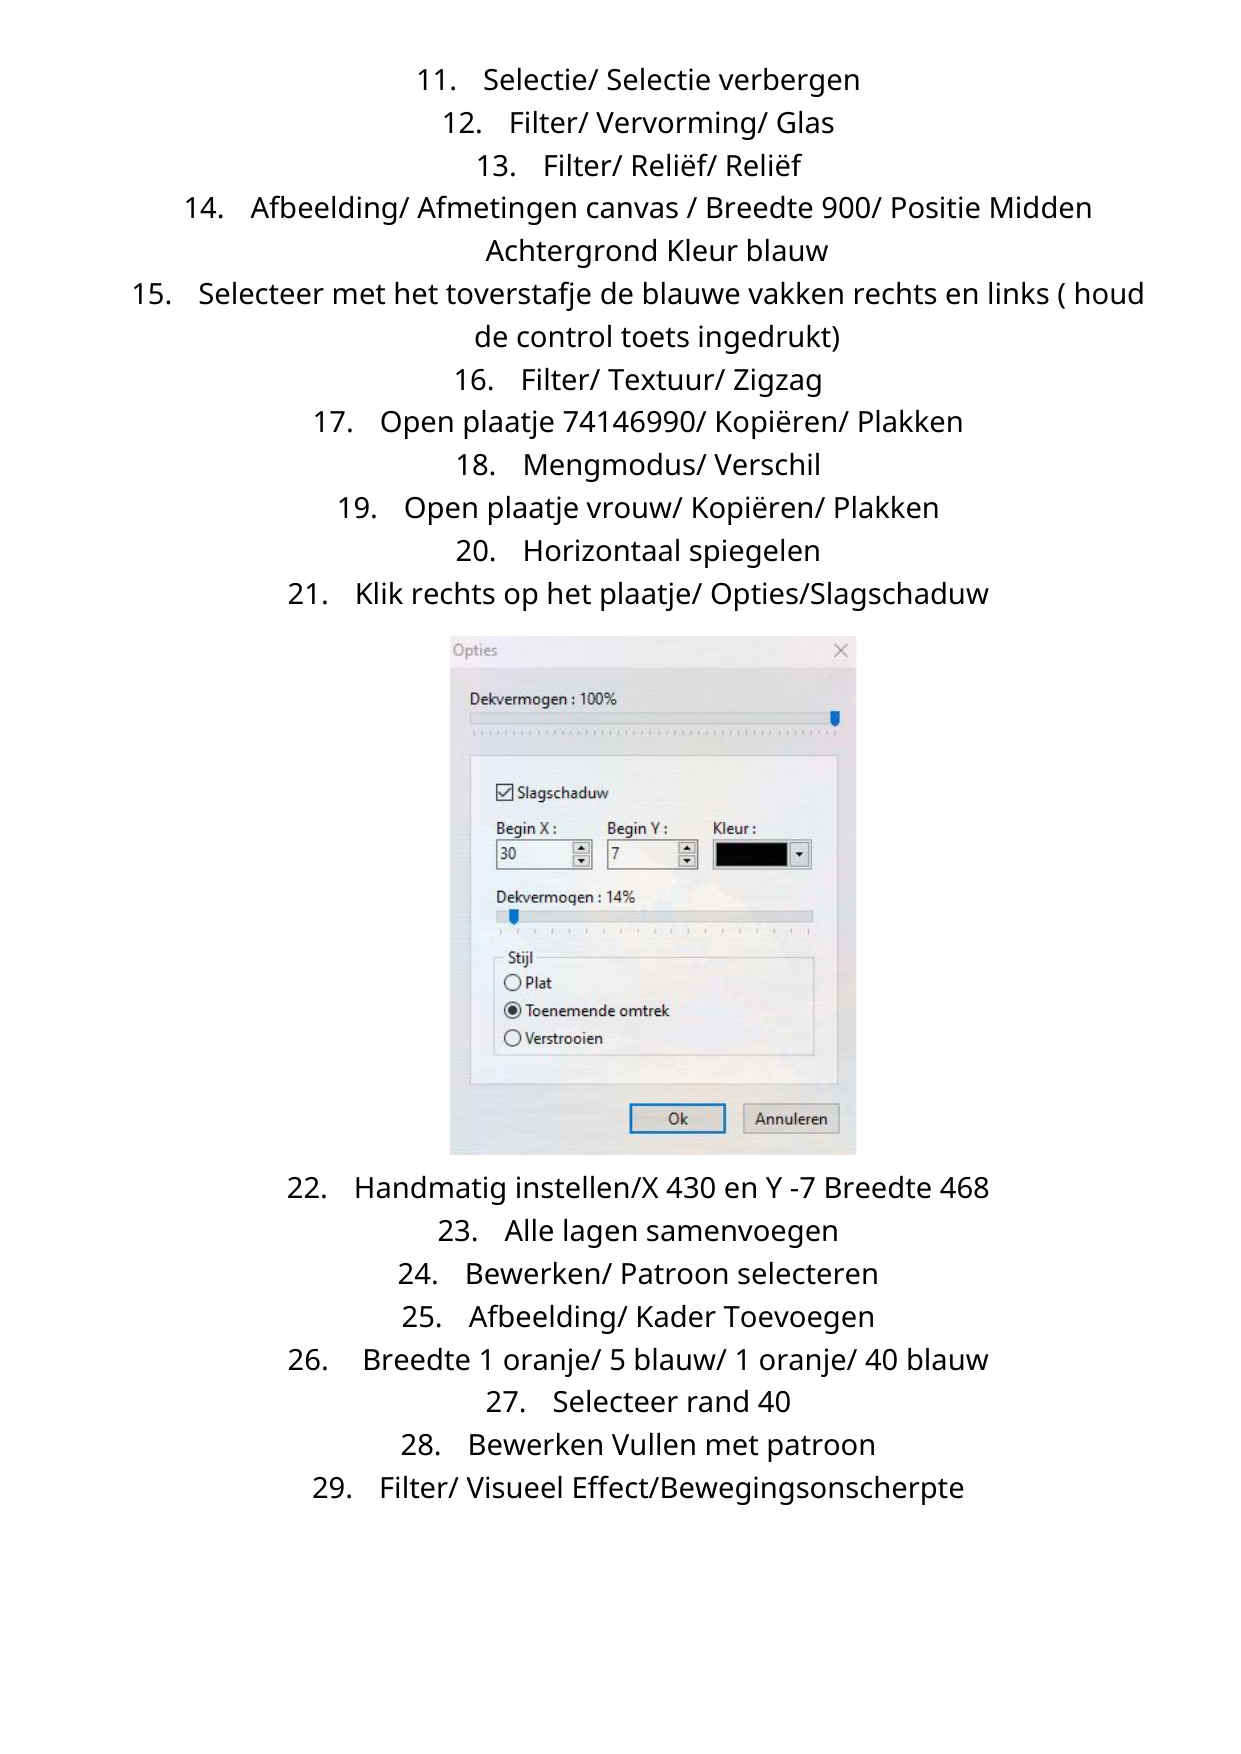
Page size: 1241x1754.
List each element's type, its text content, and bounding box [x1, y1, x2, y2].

list Breedte 1 oranje/ 5 blauw/ 1 oranje/ 40 blauw [110, 1339, 1167, 1379]
list Selectie/ Selectie verbergen [110, 59, 1167, 99]
list Filter/ Reliëf/ Reliëf [110, 145, 1167, 184]
list Mengmodus/ Verschil [110, 444, 1167, 484]
list Afbeelding/ Afmetingen canvas / Breedte 900/ Positie Midden Achtergrond Kleur blauw [110, 188, 1167, 270]
list Filter/ Visueel Effect/Bewegingsonscherpte [110, 1467, 1167, 1507]
list Filter/ Textuur/ Zigzag [110, 359, 1167, 398]
list Klik rechts op het plaatje/ Opties/Slagschaduw [110, 573, 1167, 613]
list Alle lagen samenvoegen [110, 1211, 1167, 1250]
picture [450, 636, 857, 1155]
list Open plaatje 74146990/ Kopiëren/ Plakken [110, 402, 1167, 441]
list Open plaatje vrouw/ Kopiëren/ Plakken [110, 487, 1167, 527]
list Selecteer rand 40 [110, 1382, 1167, 1421]
list Afbeelding/ Kader Toevoegen [110, 1296, 1167, 1336]
list Bewerken Vullen met patroon [110, 1424, 1167, 1464]
list Bewerken/ Patroon selecteren [110, 1253, 1167, 1293]
list Handmatig instellen/X 430 en Y -7 Breedte 468 [110, 1168, 1167, 1207]
list Horizontaal spiegelen [110, 530, 1167, 570]
list Selecteer met het toverstafje de blauwe vakken rechts en links ( houd de control toets ingedrukt) [110, 273, 1167, 356]
list Filter/ Vervorming/ Glas [110, 102, 1167, 142]
